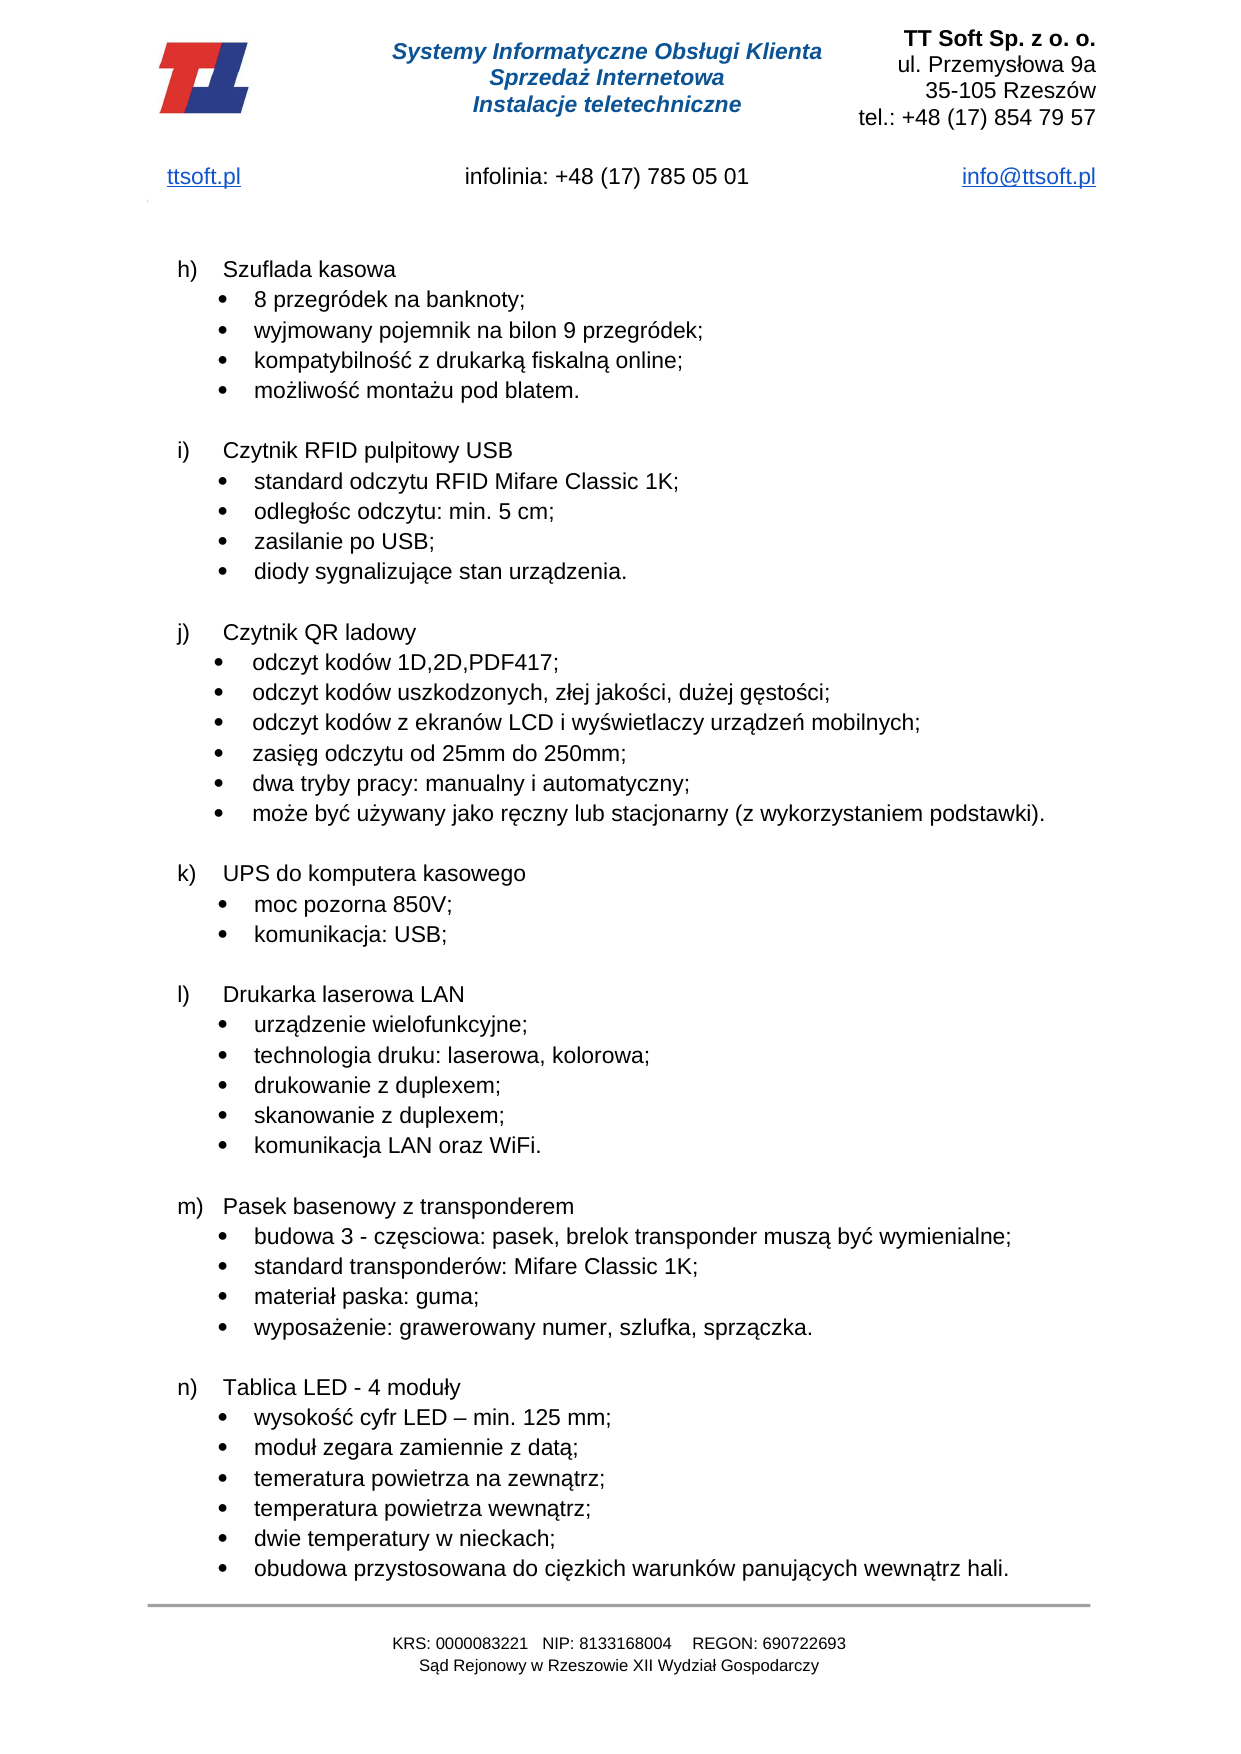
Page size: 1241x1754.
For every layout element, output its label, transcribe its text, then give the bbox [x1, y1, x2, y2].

list zasięg odczytu od 25mm do 250mm; [214, 739, 1090, 766]
list technologia druku: laserowa, kolorowa; [218, 1042, 1090, 1068]
list odległośc odczytu: min. 5 cm; [218, 498, 1090, 524]
list Czytnik RFID pulpitowy USB [177, 437, 1090, 464]
list temeratura powietrza na zewnątrz; [218, 1464, 1090, 1491]
list komunikacja: USB; [218, 921, 1090, 947]
list moduł zegara zamiennie z datą; [218, 1434, 1090, 1461]
picture [147, 17, 264, 138]
list możliwość montażu pod blatem. [218, 377, 1090, 403]
list odczyt kodów z ekranów LCD i wyświetlaczy urządzeń mobilnych; [214, 709, 1090, 736]
list zasilanie po USB; [218, 528, 1090, 554]
list 8 przegródek na banknoty; [218, 286, 1090, 313]
list komunikacja LAN oraz WiFi. [218, 1132, 1090, 1158]
list Szuflada kasowa [177, 256, 1090, 282]
list Drukarka laserowa LAN [177, 981, 1090, 1007]
list Pasek basenowy z transponderem [177, 1193, 1090, 1219]
list odczyt kodów 1D,2D,PDF417; [214, 649, 1090, 675]
list Czytnik QR ladowy [177, 619, 1090, 645]
list może być używany jako ręczny lub stacjonarny (z wykorzystaniem podstawki). [214, 800, 1090, 826]
list obudowa przystosowana do cięzkich warunków panujących wewnątrz hali. [218, 1555, 1090, 1581]
list standard odczytu RFID Mifare Classic 1K; [218, 468, 1090, 494]
list temperatura powietrza wewnątrz; [218, 1495, 1090, 1521]
list drukowanie z duplexem; [218, 1072, 1090, 1098]
list skanowanie z duplexem; [218, 1102, 1090, 1128]
list kompatybilność z drukarką fiskalną online; [218, 347, 1090, 373]
list wysokość cyfr LED – min. 125 mm; [218, 1404, 1090, 1430]
list moc pozorna 850V; [218, 891, 1090, 917]
list wyjmowany pojemnik na bilon 9 przegródek; [218, 317, 1090, 343]
list UPS do komputera kasowego [177, 860, 1090, 887]
list dwa tryby pracy: manualny i automatyczny; [214, 770, 1090, 796]
list odczyt kodów uszkodzonych, złej jakości, dużej gęstości; [214, 679, 1090, 705]
list urządzenie wielofunkcyjne; [218, 1011, 1090, 1038]
list diody sygnalizujące stan urządzenia. [218, 558, 1090, 584]
list standard transponderów: Mifare Classic 1K; [218, 1253, 1090, 1279]
list wyposażenie: grawerowany numer, szlufka, sprzączka. [218, 1313, 1090, 1340]
list materiał paska: guma; [218, 1283, 1090, 1309]
list budowa 3 - częsciowa: pasek, brelok transponder muszą być wymienialne; [218, 1223, 1090, 1249]
list dwie temperatury w nieckach; [218, 1525, 1090, 1551]
list Tablica LED - 4 moduły [177, 1374, 1090, 1400]
